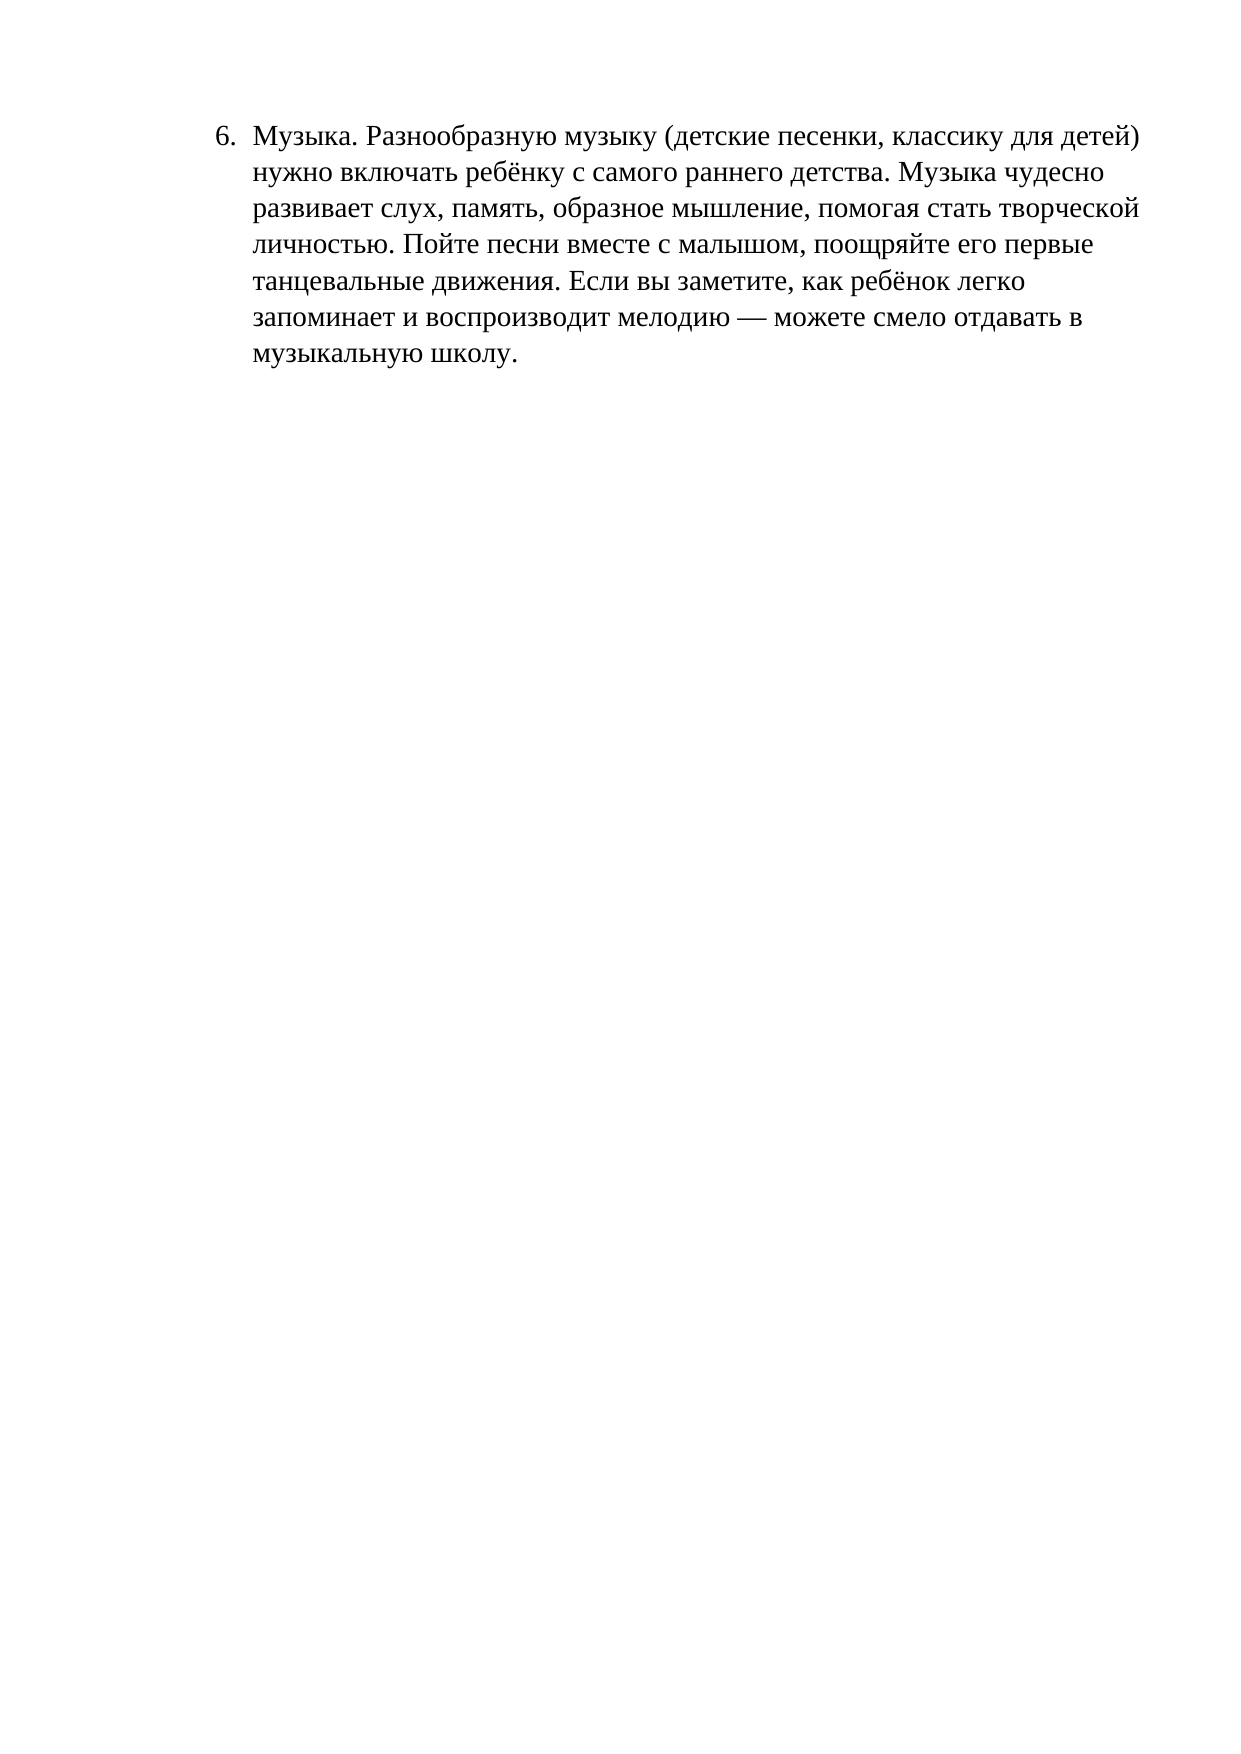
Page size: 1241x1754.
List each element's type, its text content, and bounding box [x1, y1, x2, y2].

list Музыка. Разнообразную музыку (детские песенки, классику для детей) нужно включать ребёнку с самого раннего детства. Музыка чудесно развивает слух, память, образное мышление, помогая стать творческой личностью. Пойте песни вместе с малышом, поощряйте его первые танцевальные движения. Если вы заметите, как ребёнок легко запоминает и воспроизводит мелодию — можете смело отдавать в музыкальную школу. [215, 118, 1152, 368]
